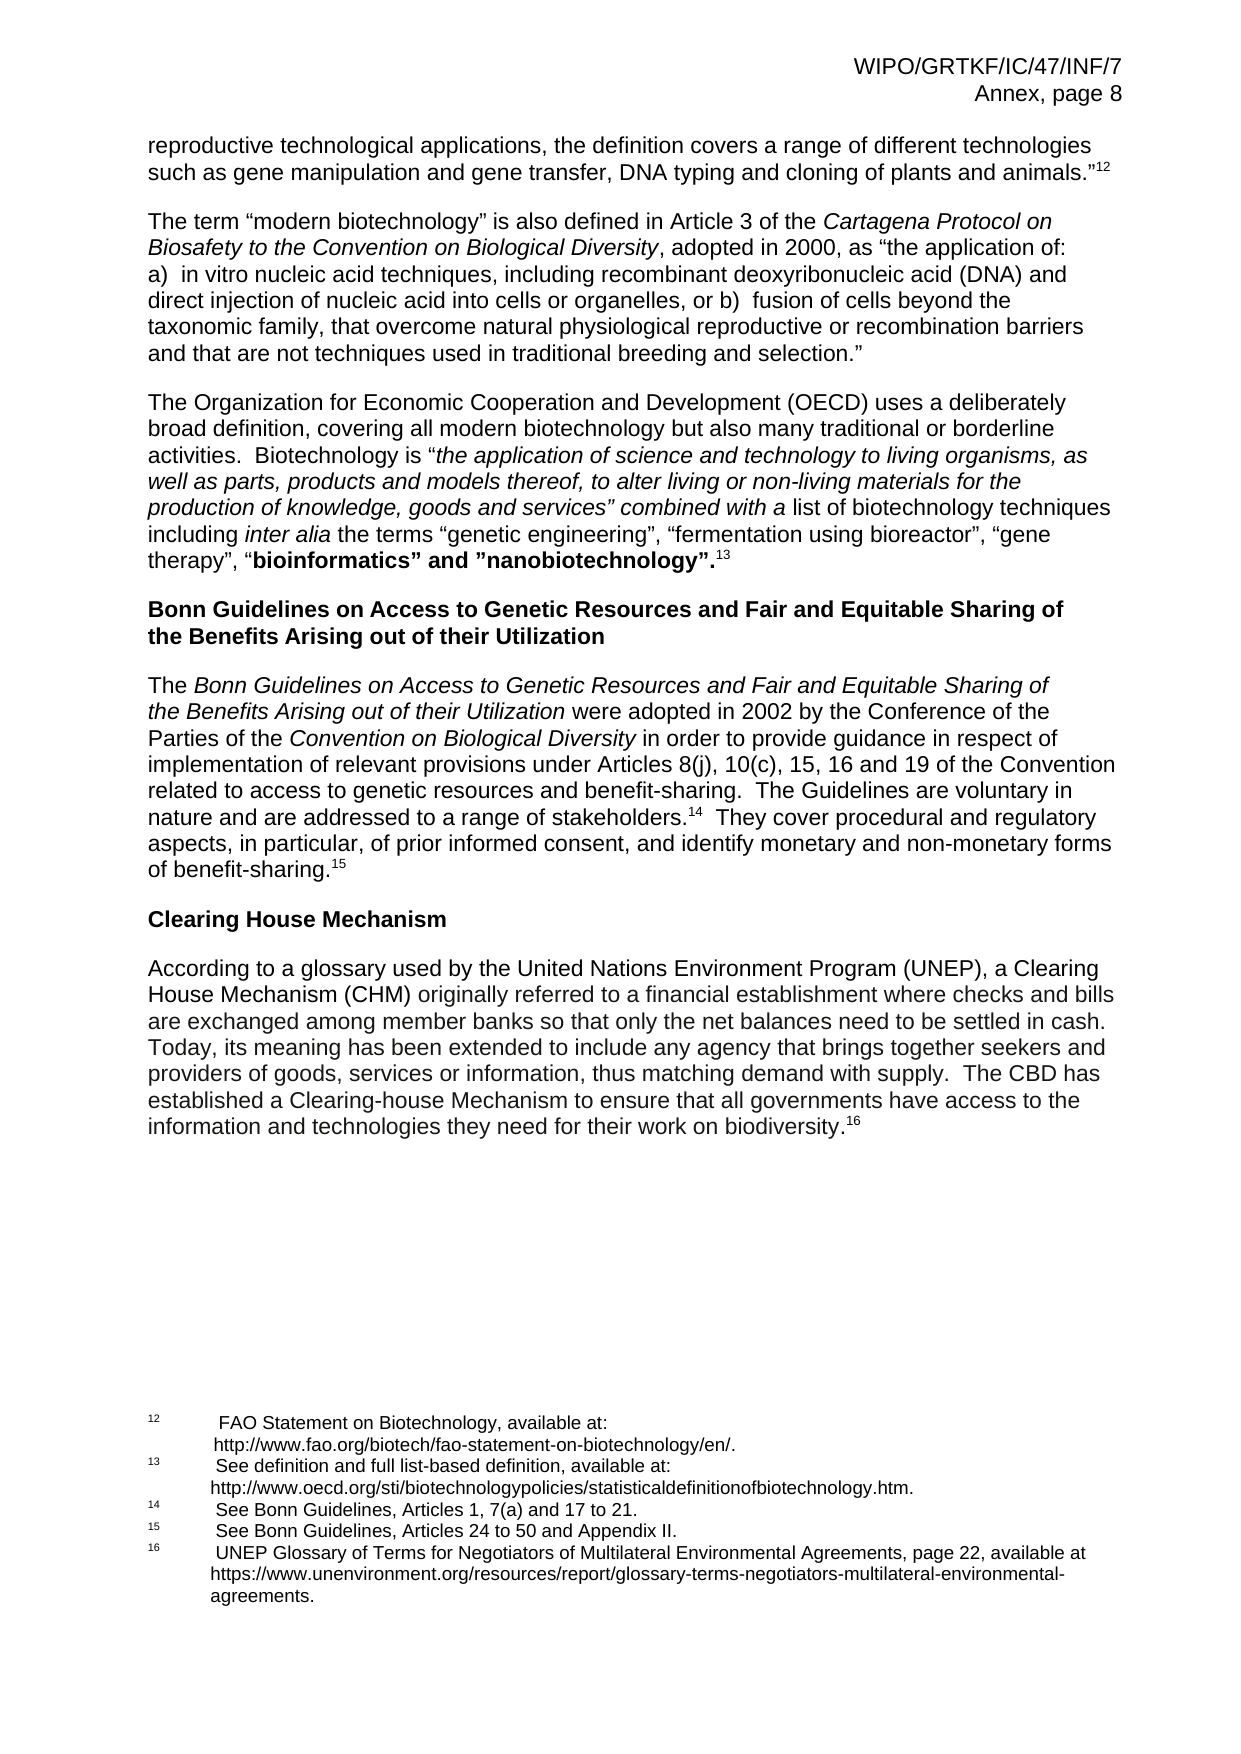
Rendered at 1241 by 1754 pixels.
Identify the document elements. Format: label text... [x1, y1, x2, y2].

text According to a glossary used by the United Nations Environment Program (UNEP), a Clearing House Mechanism (CHM) originally referred to a financial establishment where checks and bills are exchanged among member banks so that only the net balances need to be settled in cash. Today, its meaning has been extended to include any agency that brings together seekers and providers of goods, services or information, thus matching demand with supply. The CBD has established a Clearing-house Mechanism to ensure that all governments have access to the information and technologies they need for their work on biodiversity. [148, 955, 1122, 1139]
text The Bonn Guidelines on Access to Genetic Resources and Fair and Equitable Sharing of the Benefits Arising out of their Utilization were adopted in 2002 by the Conference of the Parties of the Convention on Biological Diversity in order to provide guidance in respect of implementation of relevant provisions under Articles 8(j), 10(c), 15, 16 and 19 of the Convention related to access to genetic resources and benefit-sharing. The Guidelines are voluntary in nature and are addressed to a range of stakeholders. They cover procedural and regulatory aspects, in particular, of prior informed consent, and identify monetary and non-monetary forms of benefit-sharing. [148, 672, 1122, 883]
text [148, 132, 1122, 185]
text The term “modern biotechnology” is also defined in Article 3 of the Cartagena Protocol on Biosafety to the Convention on Biological Diversity, adopted in 2000, as “the application of: [148, 208, 1122, 261]
subtitle Clearing House Mechanism [148, 906, 1122, 932]
text a) in vitro nucleic acid techniques, including recombinant deoxyribonucleic acid (DNA) and direct injection of nucleic acid into cells or organelles, or b) fusion of cells beyond the taxonomic family, that overcome natural physiological reproductive or recombination barriers and that are not techniques used in traditional breeding and selection.” [148, 261, 1122, 366]
subtitle Bonn Guidelines on Access to Genetic Resources and Fair and Equitable Sharing of the Benefits Arising out of their Utilization [148, 596, 1122, 649]
text The Organization for Economic Cooperation and Development (OECD) uses a deliberately broad definition, covering all modern biotechnology but also many traditional or borderline activities. Biotechnology is “the application of science and technology to living organisms, as well as parts, products and models thereof, to alter living or non-living materials for the production of knowledge, goods and services” combined with a list of biotechnology techniques including inter alia the terms “genetic engineering”, “fermentation using bioreactor”, “gene therapy”, “bioinformatics” and ”nanobiotechnology”. [148, 389, 1122, 573]
